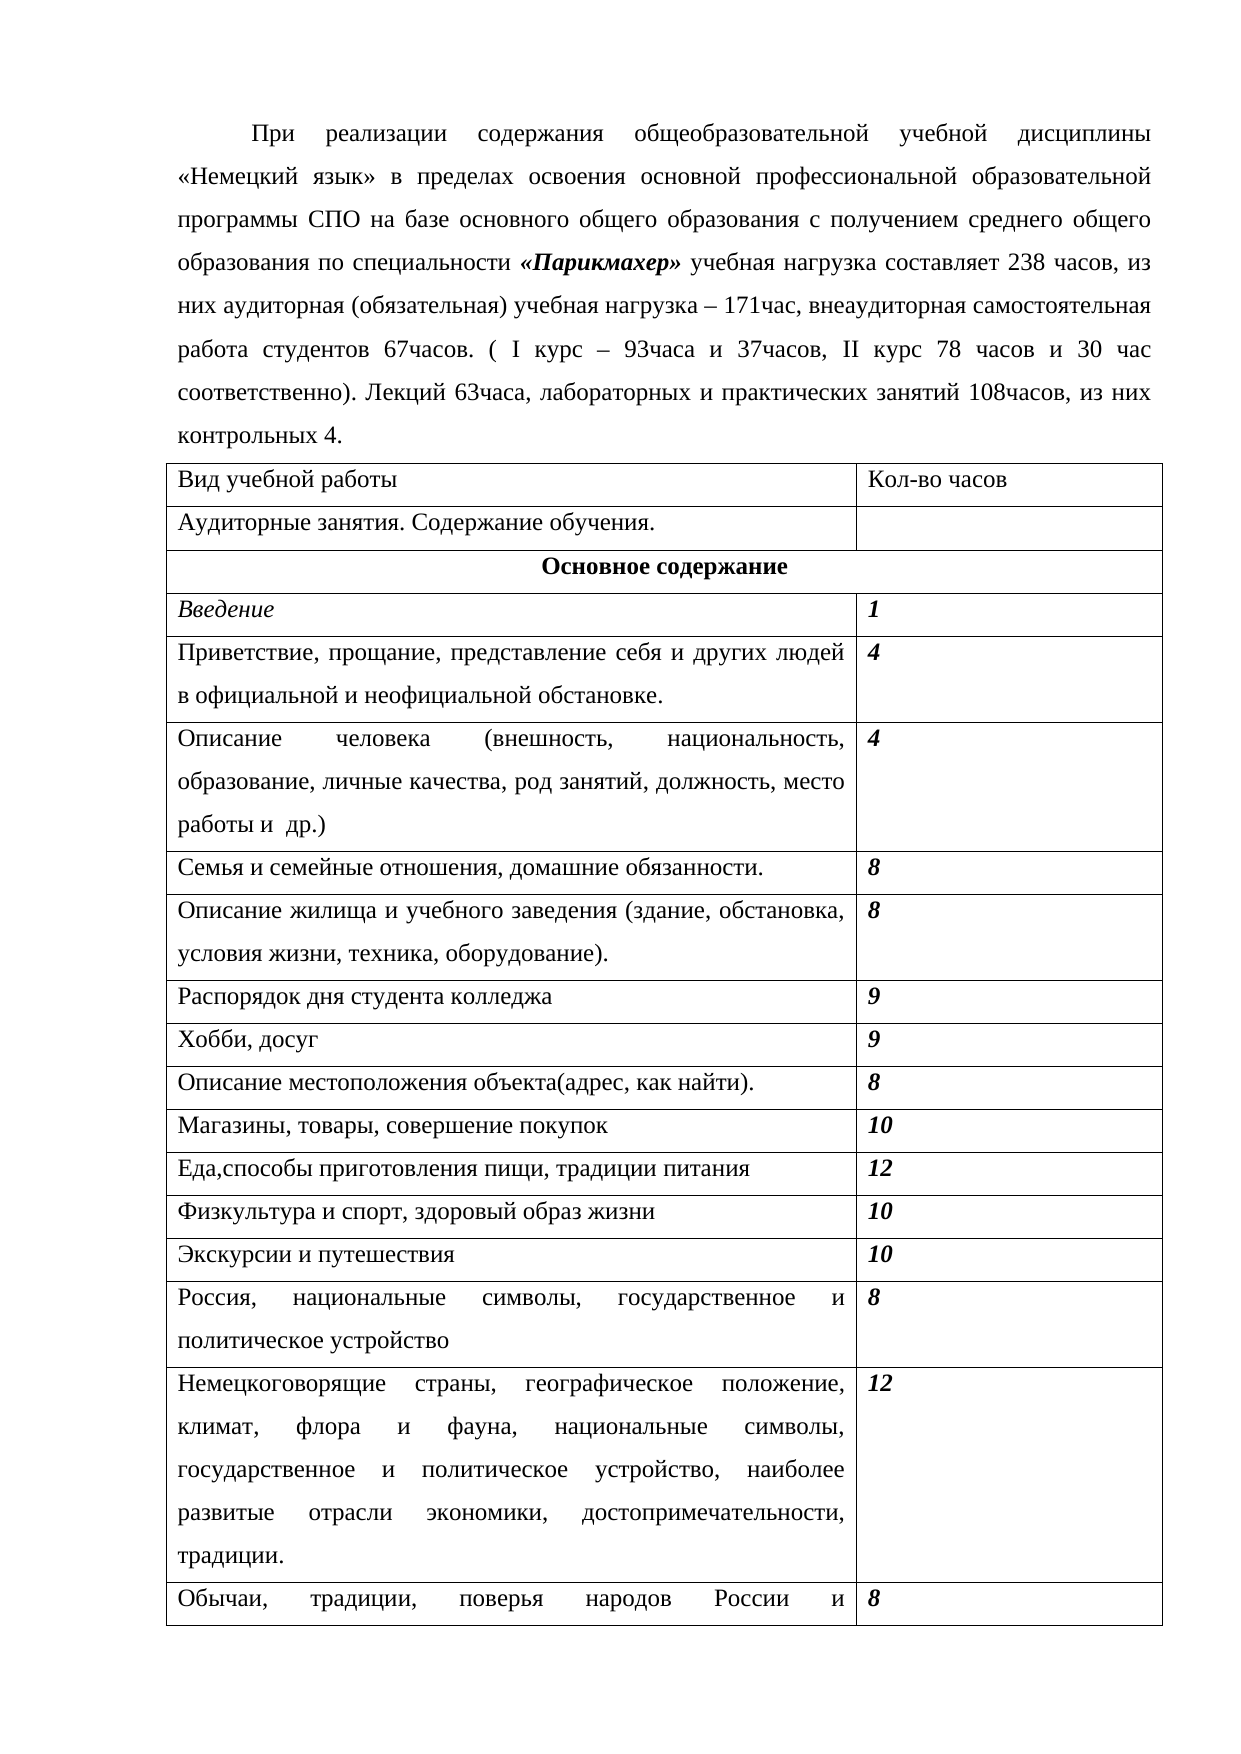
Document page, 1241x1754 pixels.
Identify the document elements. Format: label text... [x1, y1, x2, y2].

table_cell Физкультура и спорт, здоровый образ жизни [167, 1196, 856, 1238]
table_cell Немецкоговорящие страны, географическое положение, климат, флора и фауна, национальные символы, государственное и политическое устройство, наиболее развитые отрасли экономики, достопримечательности, традиции. [167, 1368, 856, 1582]
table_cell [167, 1583, 856, 1625]
table_cell 12 [857, 1153, 1162, 1195]
table_cell 12 [857, 1368, 1162, 1582]
table_cell 9 [857, 981, 1162, 1023]
table_cell Еда,способы приготовления пищи, традиции питания [167, 1153, 856, 1195]
table_cell Аудиторные занятия. Содержание обучения. [167, 507, 856, 550]
table_cell Семья и семейные отношения, домашние обязанности. [167, 852, 856, 894]
table_cell Описание жилища и учебного заведения (здание, обстановка, условия жизни, техника, оборудование). [167, 895, 856, 980]
table_cell Приветствие, прощание, представление себя и других людей в официальной и неофициальной обстановке. [167, 637, 856, 722]
table_cell Россия, национальные символы, государственное и политическое устройство [167, 1282, 856, 1367]
table_cell 8 [857, 1583, 1162, 1625]
table_cell Введение [167, 594, 856, 636]
table_cell 9 [857, 1024, 1162, 1066]
table_header Кол-во часов [857, 464, 1162, 506]
table_cell 8 [857, 895, 1162, 980]
table_cell Описание местоположения объекта(адрес, как найти). [167, 1067, 856, 1109]
table_cell Экскурсии и путешествия [167, 1239, 856, 1281]
table_cell Распорядок дня студента колледжа [167, 981, 856, 1023]
table_cell 10 [857, 1239, 1162, 1281]
table_cell 8 [857, 852, 1162, 894]
table_cell 8 [857, 1282, 1162, 1367]
text При реализации содержания общеобразовательной учебной дисциплины «Немецкий язык» в пределах освоения основной профессиональной образовательной программы СПО на базе основного общего образования с получением среднего общего образования по специальности «Парикмахер» учебная нагрузка составляет 238 часов, из них аудиторная (обязательная) учебная нагрузка – 171час, внеаудиторная самостоятельная работа студентов 67часов. ( I курс – 93часа и 37часов, II курс 78 часов и 30 час соответственно). Лекций 63часа, лабораторных и практических занятий 108часов, из них контрольных 4. [177, 118, 1152, 449]
table_cell Магазины, товары, совершение покупок [167, 1110, 856, 1152]
table_cell 1 [857, 594, 1162, 636]
table_header Вид учебной работы [167, 464, 856, 506]
table_cell 4 [857, 723, 1162, 851]
table_cell 4 [857, 637, 1162, 722]
table_cell Хобби, досуг [167, 1024, 856, 1066]
table_cell [857, 507, 1162, 550]
table_cell 10 [857, 1196, 1162, 1238]
table_cell Основное содержание [167, 551, 1162, 593]
table_cell Описание человека (внешность, национальность, образование, личные качества, род занятий, должность, место работы и др.) [167, 723, 856, 851]
table_cell 10 [857, 1110, 1162, 1152]
table_cell 8 [857, 1067, 1162, 1109]
